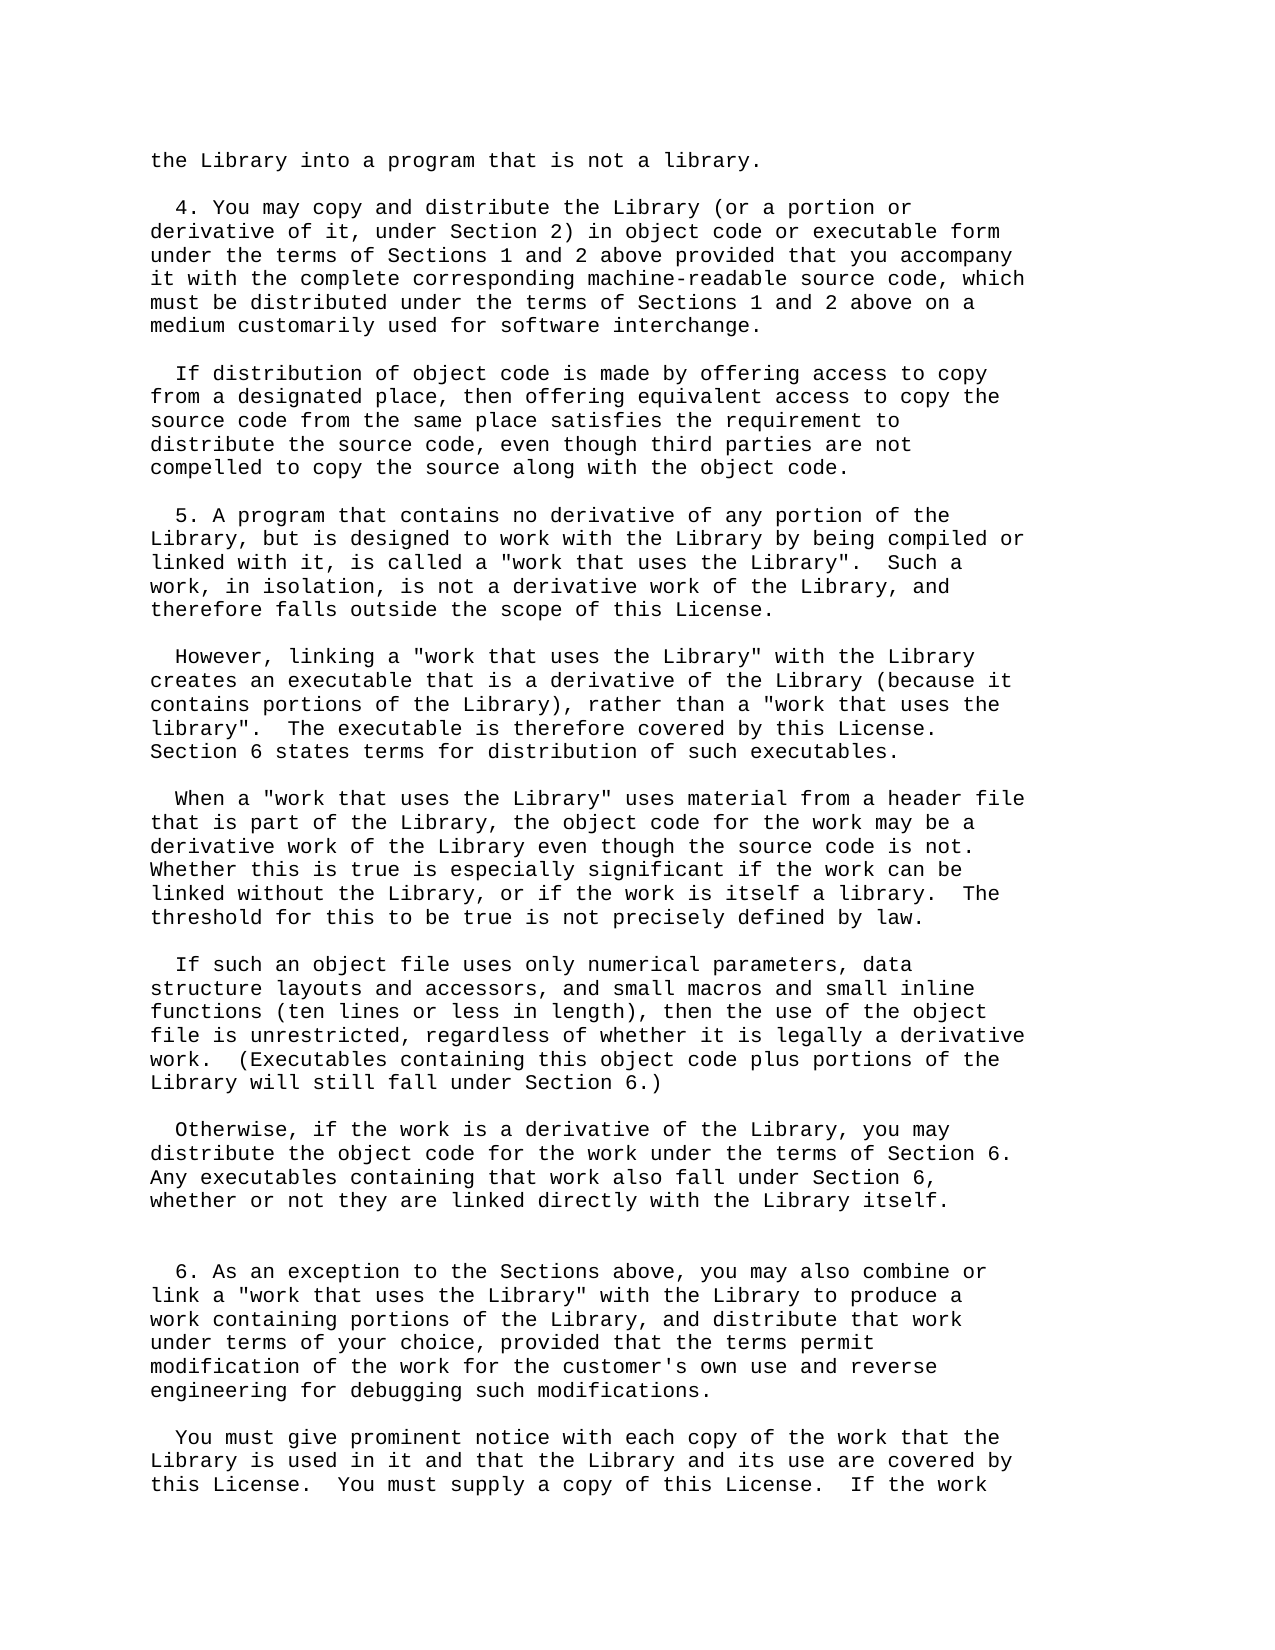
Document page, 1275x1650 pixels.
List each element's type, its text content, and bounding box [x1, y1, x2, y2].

text file is unrestricted, regardless of whether it is legally a derivative [150, 1025, 1125, 1048]
text Any executables containing that work also fall under Section 6, [150, 1167, 1125, 1190]
text When a "work that uses the Library" uses material from a header file [150, 788, 1125, 812]
text whether or not they are linked directly with the Library itself. [150, 1190, 1125, 1214]
text If such an object file uses only numerical parameters, data [150, 954, 1125, 978]
text Otherwise, if the work is a derivative of the Library, you may [150, 1119, 1125, 1143]
text Whether this is true is especially significant if the work can be [150, 859, 1125, 883]
text However, linking a "work that uses the Library" with the Library [150, 647, 1125, 670]
text work containing portions of the Library, and distribute that work [150, 1309, 1125, 1332]
text You must give prominent notice with each copy of the work that the [150, 1427, 1125, 1451]
text 4. You may copy and distribute the Library (or a portion or [150, 197, 1125, 221]
text distribute the source code, even though third parties are not [150, 434, 1125, 457]
text from a designated place, then offering equivalent access to copy the [150, 386, 1125, 410]
text structure layouts and accessors, and small macros and small inline [150, 978, 1125, 1001]
text engineering for debugging such modifications. [150, 1379, 1125, 1403]
text compelled to copy the source along with the object code. [150, 457, 1125, 481]
text it with the complete corresponding machine-readable source code, which [150, 268, 1125, 292]
text distribute the object code for the work under the terms of Section 6. [150, 1143, 1125, 1167]
text contains portions of the Library), rather than a "work that uses the [150, 694, 1125, 717]
text under terms of your choice, provided that the terms permit [150, 1332, 1125, 1356]
text that is part of the Library, the object code for the work may be a [150, 812, 1125, 836]
text Section 6 states terms for distribution of such executables. [150, 741, 1125, 765]
text derivative work of the Library even though the source code is not. [150, 836, 1125, 859]
text source code from the same place satisfies the requirement to [150, 410, 1125, 434]
text medium customarily used for software interchange. [150, 316, 1125, 339]
text Library will still fall under Section 6.) [150, 1072, 1125, 1096]
text therefore falls outside the scope of this License. [150, 599, 1125, 623]
text If distribution of object code is made by offering access to copy [150, 363, 1125, 386]
text creates an executable that is a derivative of the Library (because it [150, 670, 1125, 694]
text library". The executable is therefore covered by this License. [150, 717, 1125, 741]
text the Library into a program that is not a library. [150, 150, 1125, 174]
text derivative of it, under Section 2) in object code or executable form [150, 221, 1125, 244]
text this License. You must supply a copy of this License. If the work [150, 1474, 1125, 1498]
text under the terms of Sections 1 and 2 above provided that you accompany [150, 244, 1125, 268]
text link a "work that uses the Library" with the Library to produce a [150, 1285, 1125, 1309]
text threshold for this to be true is not precisely defined by law. [150, 907, 1125, 930]
text work. (Executables containing this object code plus portions of the [150, 1048, 1125, 1072]
text linked without the Library, or if the work is itself a library. The [150, 883, 1125, 907]
text work, in isolation, is not a derivative work of the Library, and [150, 576, 1125, 599]
text must be distributed under the terms of Sections 1 and 2 above on a [150, 292, 1125, 316]
text functions (ten lines or less in length), then the use of the object [150, 1001, 1125, 1025]
text linked with it, is called a "work that uses the Library". Such a [150, 552, 1125, 576]
text 5. A program that contains no derivative of any portion of the [150, 505, 1125, 528]
text modification of the work for the customer's own use and reverse [150, 1356, 1125, 1379]
text Library is used in it and that the Library and its use are covered by [150, 1451, 1125, 1474]
text Library, but is designed to work with the Library by being compiled or [150, 528, 1125, 552]
text 6. As an exception to the Sections above, you may also combine or [150, 1261, 1125, 1285]
